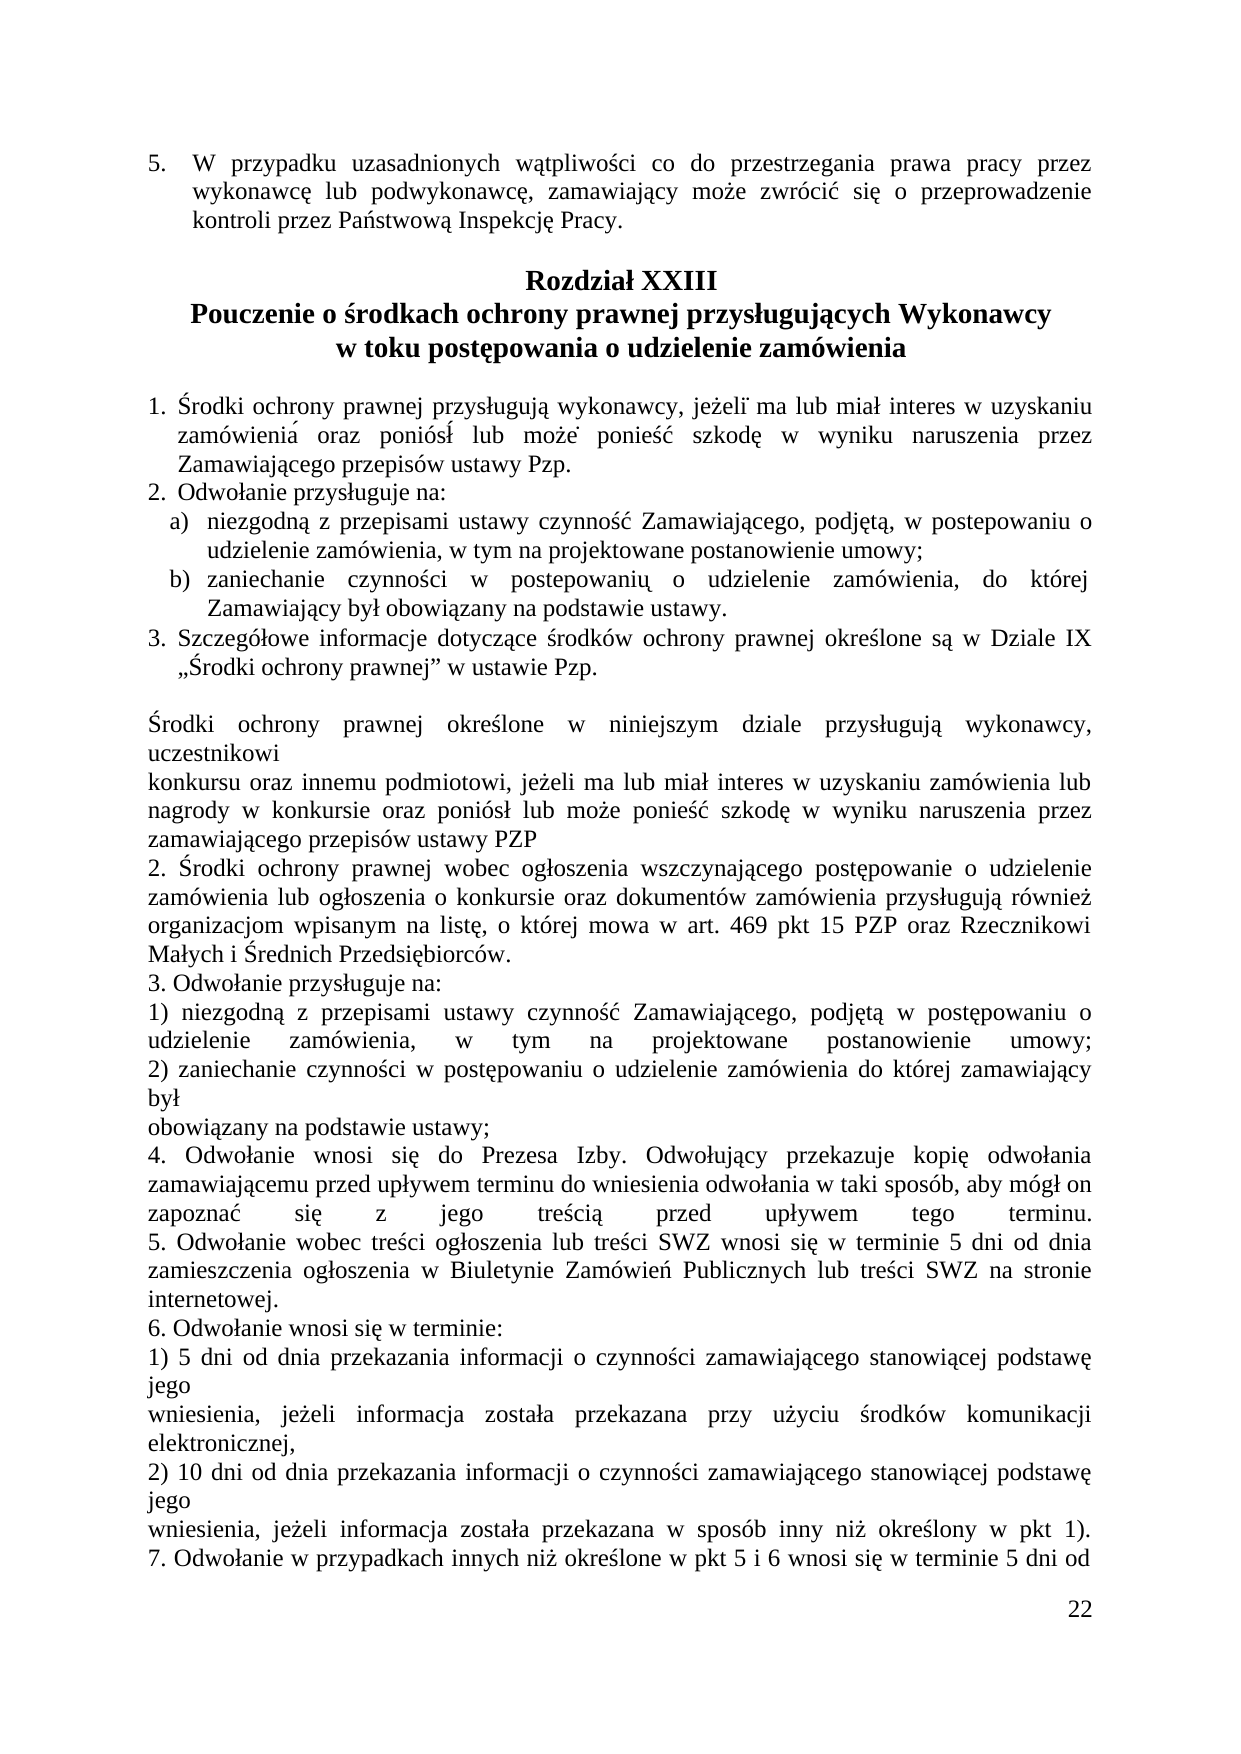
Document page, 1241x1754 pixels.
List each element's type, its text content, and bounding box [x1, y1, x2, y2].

text 4. Odwołanie wnosi się do Prezesa Izby. Odwołujący przekazuje kopię odwołania zamawiającemu przed upływem terminu do wniesienia odwołania w taki sposób, aby mógł on zapoznać się z jego treścią przed upływem tego terminu. 5. Odwołanie wobec treści ogłoszenia lub treści SWZ wnosi się w terminie 5 dni od dnia zamieszczenia ogłoszenia w Biuletynie Zamówień Publicznych lub treści SWZ na stronie internetowej. 6. Odwołanie wnosi się w terminie: [148, 1140, 1093, 1342]
text 3. Odwołanie przysługuje na: [148, 968, 1093, 997]
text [148, 1342, 1093, 1572]
text Rozdział XXIII [150, 263, 1093, 296]
list W przypadku uzasadnionych wątpliwości co do przestrzegania prawa pracy przez wykonawcę lub podwykonawcę, zamawiający może zwrócić się o przeprowadzenie kontroli przez Państwową Inspekcję Pracy. [148, 148, 1093, 234]
text Środki ochrony prawnej określone w niniejszym dziale przysługują wykonawcy, uczestnikowi konkursu oraz innemu podmiotowi, jeżeli ma lub miał interes w uzyskaniu zamówienia lub nagrody w konkursie oraz poniósł lub może ponieść szkodę w wyniku naruszenia przez zamawiającego przepisów ustawy PZP [148, 709, 1093, 853]
text 1) niezgodną z przepisami ustawy czynność Zamawiającego, podjętą w postępowaniu o udzielenie zamówienia, w tym na projektowane postanowienie umowy; 2) zaniechanie czynności w postępowaniu o udzielenie zamówienia do której zamawiający był obowiązany na podstawie ustawy; [148, 997, 1093, 1140]
list Odwołanie przysługuje na: [148, 477, 1093, 506]
list Środki ochrony prawnej przysługują wykonawcy, jeżeli̇ ma lub miał interes w uzyskaniu zamówieniá oraz poniósł́ lub możė ponieść szkodę w wyniku naruszenia przez Zamawiającego przepisów ustawy Pzp. [148, 391, 1093, 477]
list zaniechanie czynności w postepowanių o udzielenie zamówienia, do której Zamawiający był obowiązany na podstawie ustawy. [169, 564, 1089, 622]
list niezgodną z przepisami ustawy czynność Zamawiającego, podjętą, w postepowaniu o udzielenie zamówienia, w tym na projektowane postanowienie umowy; [169, 506, 1093, 564]
list Szczegółowe informacje dotyczące środków ochrony prawnej określone są w Dziale IX „Środki ochrony prawnej” w ustawie Pzp. [148, 623, 1093, 680]
text Pouczenie o środkach ochrony prawnej przysługujących Wykonawcy w toku postępowania o udzielenie zamówienia [150, 296, 1093, 363]
text 2. Środki ochrony prawnej wobec ogłoszenia wszczynającego postępowanie o udzielenie zamówienia lub ogłoszenia o konkursie oraz dokumentów zamówienia przysługują również organizacjom wpisanym na listę, o której mowa w art. 469 pkt 15 PZP oraz Rzecznikowi Małych i Średnich Przedsiębiorców. [148, 853, 1093, 968]
